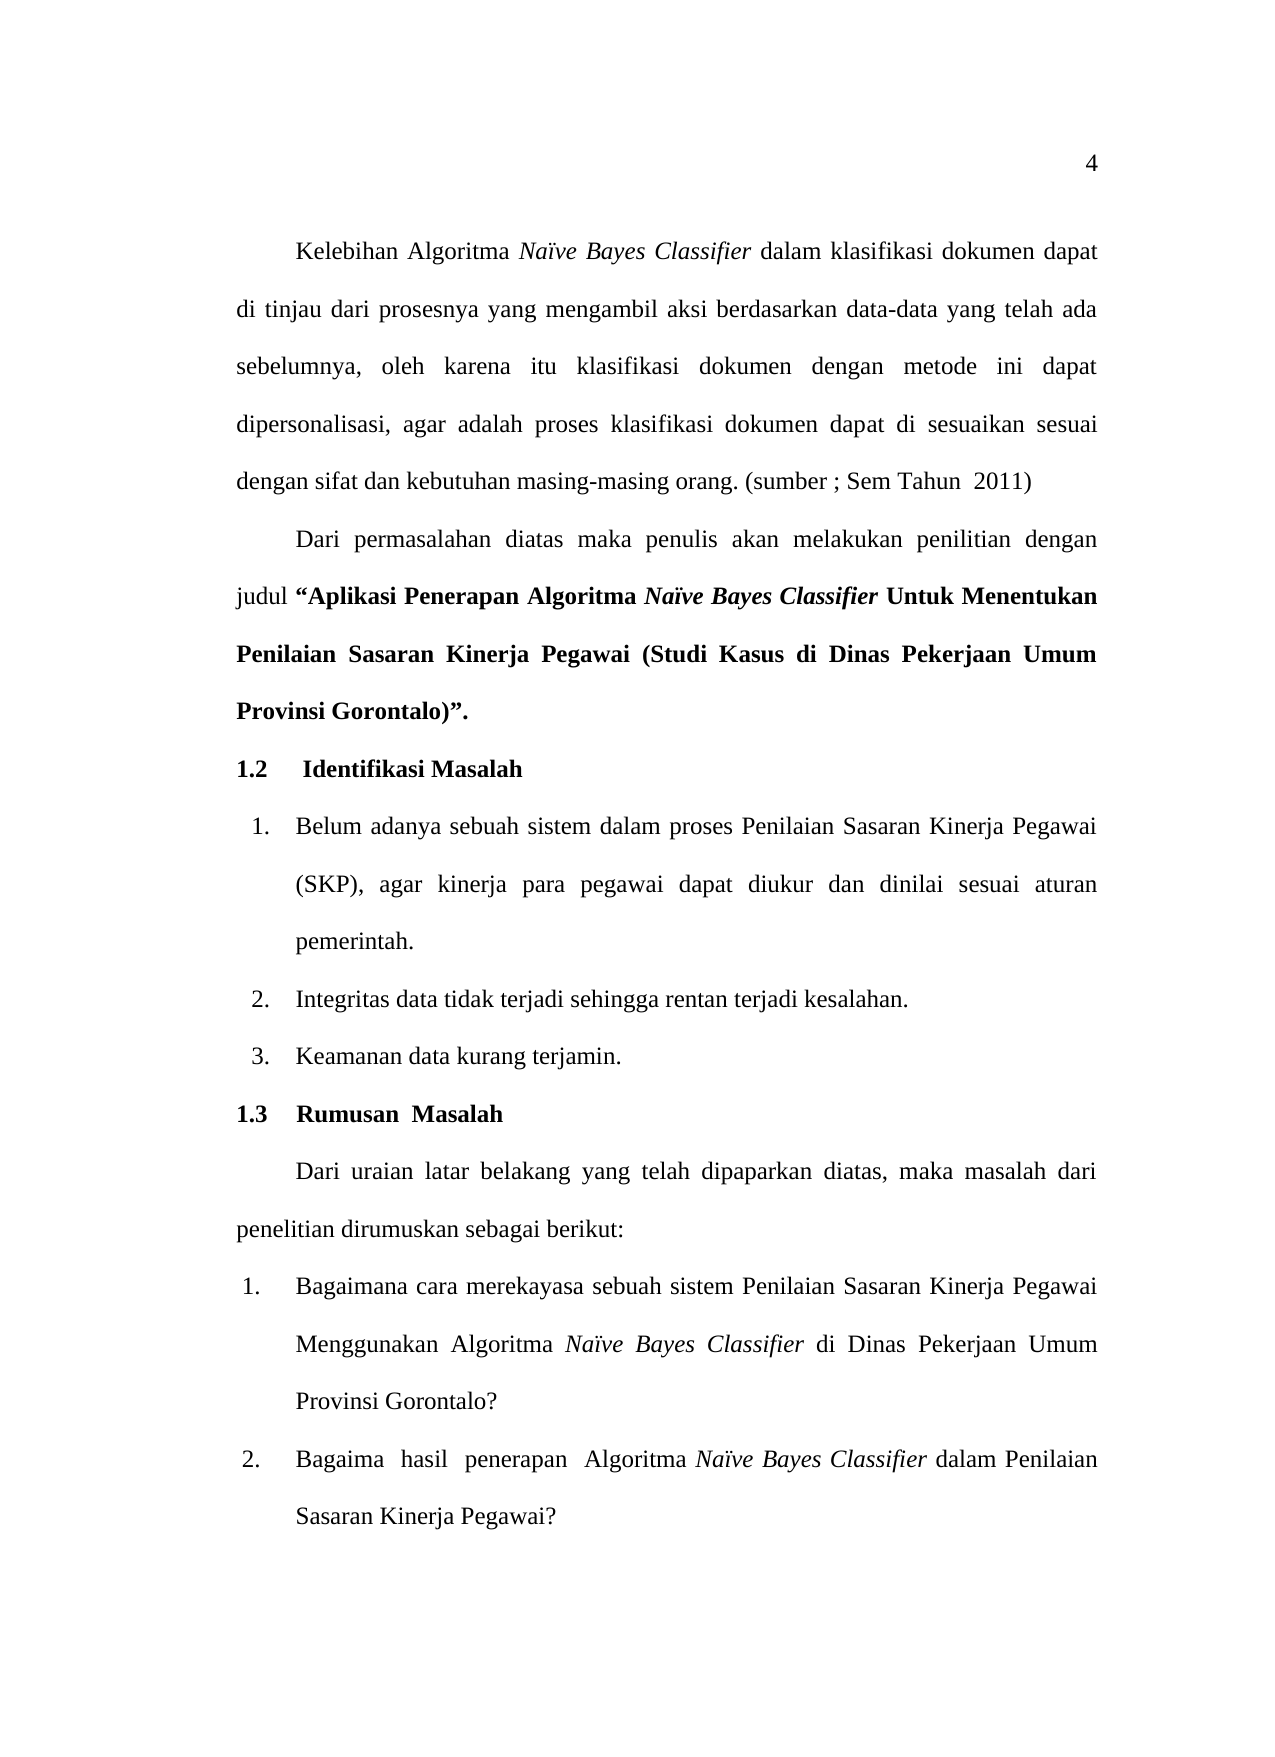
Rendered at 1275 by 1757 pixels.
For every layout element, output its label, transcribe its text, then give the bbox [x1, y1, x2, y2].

list Integritas data tidak terjadi sehingga rentan terjadi kesalahan. [251, 984, 1098, 1012]
list Bagaimana cara merekayasa sebuah sistem Penilaian Sasaran Kinerja Pegawai Menggunakan Algoritma Naïve Bayes Classifier di Dinas Pekerjaan Umum Provinsi Gorontalo? [251, 1271, 1098, 1415]
list Identifikasi Masalah [236, 754, 1098, 782]
text Kelebihan Algoritma Naïve Bayes Classifier dalam klasifikasi dokumen dapat di tinjau dari prosesnya yang mengambil aksi berdasarkan data-data yang telah ada sebelumnya, oleh karena itu klasifikasi dokumen dengan metode ini dapat dipersonalisasi, agar adalah proses klasifikasi dokumen dapat di sesuaikan sesuai dengan sifat dan kebutuhan masing-masing orang. (sumber ; Sem Tahun 2011) [236, 236, 1098, 495]
list Belum adanya sebuah sistem dalam proses Penilaian Sasaran Kinerja Pegawai (SKP), agar kinerja para pegawai dapat diukur dan dinilai sesuai aturan pemerintah. [251, 811, 1098, 955]
text Dari permasalahan diatas maka penulis akan melakukan penilitian dengan judul “Aplikasi Penerapan Algoritma Naïve Bayes Classifier Untuk Menentukan Penilaian Sasaran Kinerja Pegawai (Studi Kasus di Dinas Pekerjaan Umum Provinsi Gorontalo)”. [236, 524, 1098, 725]
list Bagaima hasil penerapan Algoritma Naïve Bayes Classifier dalam Penilaian Sasaran Kinerja Pegawai? [251, 1444, 1098, 1530]
list Rumusan Masalah [236, 1099, 1098, 1127]
text Dari uraian latar belakang yang telah dipaparkan diatas, maka masalah dari penelitian dirumuskan sebagai berikut: [236, 1156, 1098, 1242]
list Keamanan data kurang terjamin. [251, 1041, 1098, 1070]
